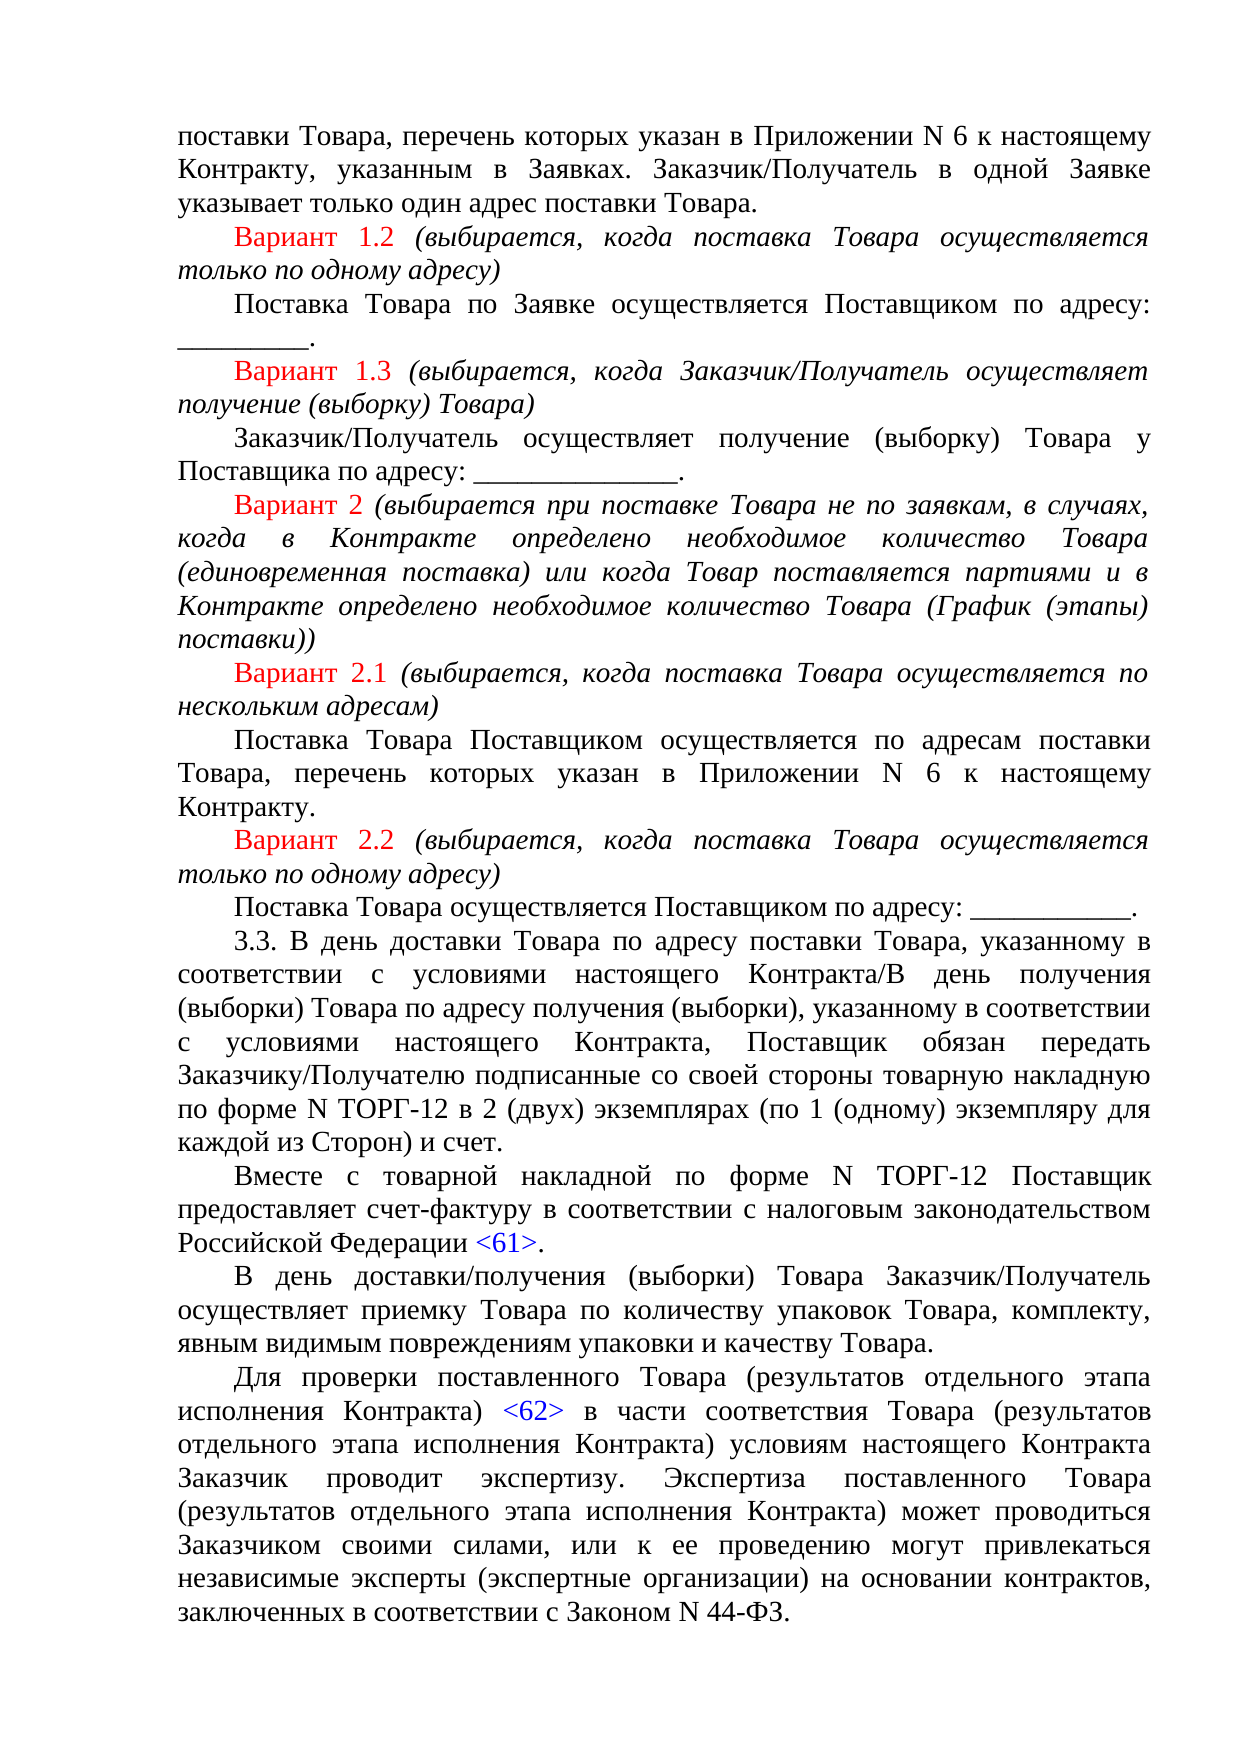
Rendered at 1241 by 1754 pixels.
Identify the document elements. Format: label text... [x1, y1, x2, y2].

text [177, 118, 1152, 219]
text Вариант 2.1 (выбирается, когда поставка Товара осуществляется по нескольким адресам) [177, 655, 1152, 722]
text Вариант 2.2 (выбирается, когда поставка Товара осуществляется только по одному адресу) [177, 822, 1152, 889]
text Вариант 1.2 (выбирается, когда поставка Товара осуществляется только по одному адресу) [177, 219, 1152, 286]
text Для проверки поставленного Товара (результатов отдельного этапа исполнения Контракта) <62> в части соответствия Товара (результатов отдельного этапа исполнения Контракта) условиям настоящего Контракта Заказчик проводит экспертизу. Экспертиза поставленного Товара (результатов отдельного этапа исполнения Контракта) может проводиться Заказчиком своими силами, или к ее проведению могут привлекаться независимые эксперты (экспертные организации) на основании контрактов, заключенных в соответствии с Законом N 44-ФЗ. [177, 1359, 1152, 1627]
text 3.3. В день доставки Товара по адресу поставки Товара, указанному в соответствии с условиями настоящего Контракта/В день получения (выборки) Товара по адресу получения (выборки), указанному в соответствии с условиями настоящего Контракта, Поставщик обязан передать Заказчику/Получателю подписанные со своей стороны товарную накладную по форме N ТОРГ-12 в 2 (двух) экземплярах (по 1 (одному) экземпляру для каждой из Сторон) и счет. [177, 923, 1152, 1158]
text Поставка Товара Поставщиком осуществляется по адресам поставки Товара, перечень которых указан в Приложении N 6 к настоящему Контракту. [177, 722, 1152, 822]
text В день доставки/получения (выборки) Товара Заказчик/Получатель осуществляет приемку Товара по количеству упаковок Товара, комплекту, явным видимым повреждениям упаковки и качеству Товара. [177, 1258, 1152, 1359]
text Вариант 1.3 (выбирается, когда Заказчик/Получатель осуществляет получение (выборку) Товара) [177, 353, 1152, 420]
text Вместе с товарной накладной по форме N ТОРГ-12 Поставщик предоставляет счет-фактуру в соответствии с налоговым законодательством Российской Федерации <61>. [177, 1158, 1152, 1258]
text Поставка Товара по Заявке осуществляется Поставщиком по адресу: _________. [177, 286, 1152, 353]
text Поставка Товара осуществляется Поставщиком по адресу: ___________. [177, 889, 1152, 923]
text Заказчик/Получатель осуществляет получение (выборку) Товара у Поставщика по адресу: ______________. [177, 420, 1152, 487]
text Вариант 2 (выбирается при поставке Товара не по заявкам, в случаях, когда в Контракте определено необходимое количество Товара (единовременная поставка) или когда Товар поставляется партиями и в Контракте определено необходимое количество Товара (График (этапы) поставки)) [177, 487, 1152, 655]
